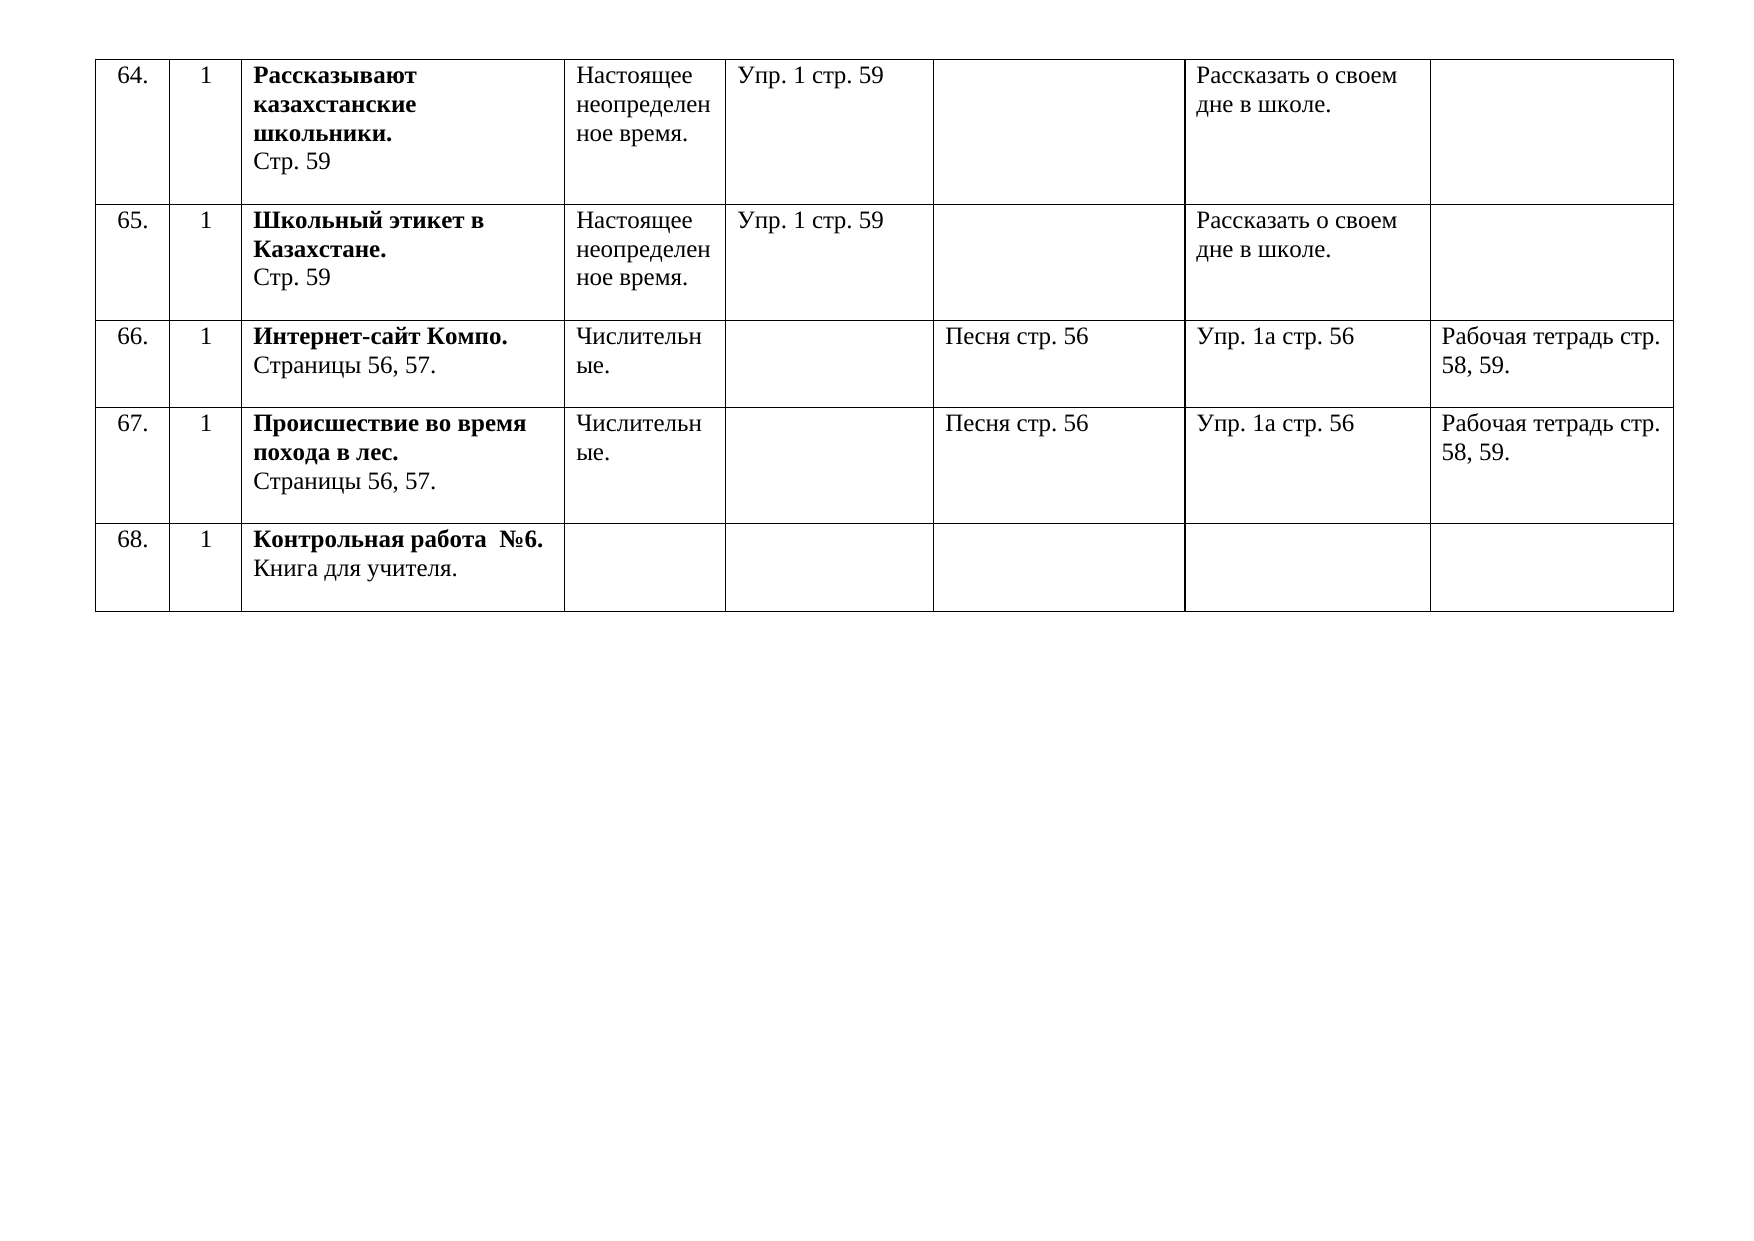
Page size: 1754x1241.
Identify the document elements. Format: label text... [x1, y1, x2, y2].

table_cell 67. [96, 408, 169, 523]
table_cell Упр. 1а стр. 56 [1186, 408, 1430, 523]
table_cell 1 [170, 205, 241, 320]
table_cell [726, 408, 933, 523]
table_cell [934, 60, 1184, 204]
table_cell Числительные. [565, 321, 725, 407]
table_cell [565, 524, 725, 611]
table_cell Школьный этикет в Казахстане. Стр. 59 [242, 205, 564, 320]
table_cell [565, 60, 725, 204]
table_cell Настоящее неопределенное время. [565, 205, 725, 320]
table_cell 1 [170, 60, 241, 204]
table_cell Интернет-сайт Компо. Страницы 56, 57. [242, 321, 564, 407]
table_cell Упр. 1 стр. 59 [726, 60, 933, 204]
table_cell [1431, 524, 1673, 611]
table_cell 68. [96, 524, 169, 611]
table_cell [1186, 524, 1430, 611]
table_cell Рабочая тетрадь стр. 58, 59. [1431, 321, 1673, 407]
table_cell 1 [170, 524, 241, 611]
table_cell Рассказывают казахстанские школьники. Стр. 59 [242, 60, 564, 204]
table_cell [726, 321, 933, 407]
table_cell Происшествие во время похода в лес. Страницы 56, 57. [242, 408, 564, 523]
table_cell Рабочая тетрадь стр. 58, 59. [1431, 408, 1673, 523]
table_cell Контрольная работа №6. Книга для учителя. [242, 524, 564, 611]
table_cell Упр. 1 стр. 59 [726, 205, 933, 320]
table_cell [1431, 205, 1673, 320]
table_cell [934, 205, 1184, 320]
table_cell [726, 524, 933, 611]
table_cell 66. [96, 321, 169, 407]
table_cell Рассказать о своем дне в школе. [1186, 205, 1430, 320]
table_cell [934, 524, 1184, 611]
table_cell 1 [170, 321, 241, 407]
table_cell Числительные. [565, 408, 725, 523]
table_cell 1 [170, 408, 241, 523]
table_cell 65. [96, 205, 169, 320]
table_cell [1431, 60, 1673, 204]
table_cell Песня стр. 56 [934, 408, 1184, 523]
table_cell Песня стр. 56 [934, 321, 1184, 407]
table_cell Упр. 1а стр. 56 [1186, 321, 1430, 407]
table_cell Рассказать о своем дне в школе. [1186, 60, 1430, 204]
table_cell 64. [96, 60, 169, 204]
